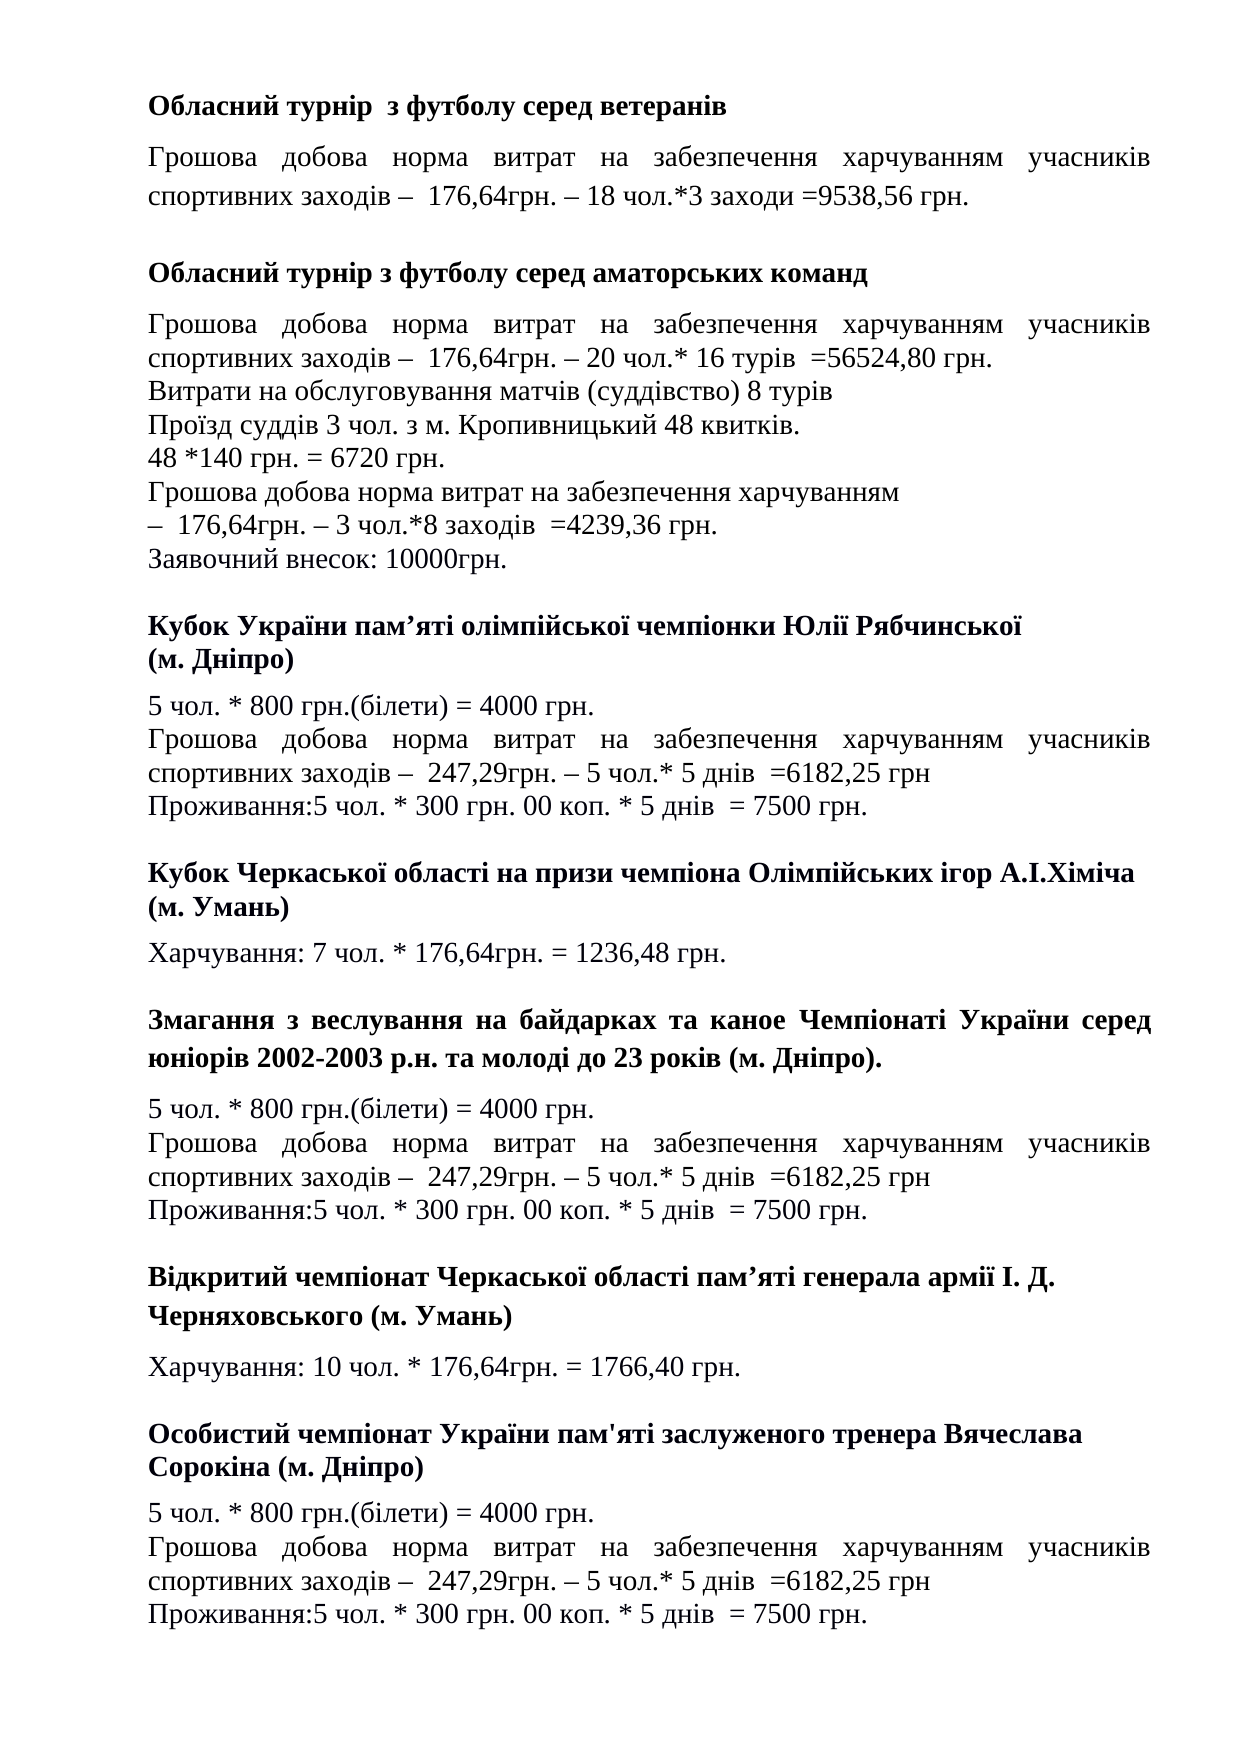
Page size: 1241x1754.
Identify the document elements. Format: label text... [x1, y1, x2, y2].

text Харчування: 10 чол. * 176,64грн. = 1766,40 грн. [148, 1349, 1152, 1382]
text Кубок Черкаської області на призи чемпіона Олімпійських ігор А.І.Хіміча (м. Умань) [148, 855, 1152, 922]
text Проживання:5 чол. * 300 грн. 00 коп. * 5 днів = 7500 грн. [148, 788, 1152, 822]
text Грошова добова норма витрат на забезпечення харчуванням учасників спортивних заходів – 247,29грн. – 5 чол.* 5 днів =6182,25 грн [148, 1529, 1152, 1596]
text Проїзд суддів 3 чол. з м. Кропивницький 48 квитків. [148, 407, 1152, 440]
text Проживання:5 чол. * 300 грн. 00 коп. * 5 днів = 7500 грн. [148, 1596, 1152, 1630]
text 5 чол. * 800 грн.(білети) = 4000 грн. [148, 1092, 1152, 1125]
text Кубок України пам’яті олімпійської чемпіонки Юлії Рябчинської (м. Дніпро) [148, 608, 1152, 675]
text Грошова добова норма витрат на забезпечення харчуванням учасників спортивних заходів – 176,64грн. – 20 чол.* 16 турів =56524,80 грн. [148, 306, 1152, 373]
text Проживання:5 чол. * 300 грн. 00 коп. * 5 днів = 7500 грн. [148, 1192, 1152, 1226]
text Витрати на обслуговування матчів (суддівство) 8 турів [148, 373, 1152, 407]
text Змагання з веслування на байдарках та каное Чемпіонаті України серед юніорів 2002-2003 р.н. та молоді до 23 років (м. Дніпро). [148, 1002, 1152, 1074]
text Грошова добова норма витрат на забезпечення харчуванням учасників спортивних заходів – 247,29грн. – 5 чол.* 5 днів =6182,25 грн [148, 1125, 1152, 1192]
text Особистий чемпіонат України пам'яті заслуженого тренера Вячеслава Сорокіна (м. Дніпро) [148, 1416, 1152, 1483]
text Відкритий чемпіонат Черкаської області пам’яті генерала армії І. Д. Черняховського (м. Умань) [148, 1259, 1152, 1331]
text Обласний турнір з футболу серед ветеранів [148, 88, 1152, 122]
text Харчування: 7 чол. * 176,64грн. = 1236,48 грн. [148, 935, 1152, 968]
text 5 чол. * 800 грн.(білети) = 4000 грн. [148, 1496, 1152, 1529]
text 48 *140 грн. = 6720 грн. [148, 440, 1152, 474]
text Грошова добова норма витрат на забезпечення харчуванням [148, 474, 1152, 507]
text Заявочний внесок: 10000грн. [148, 541, 1152, 574]
text – 176,64грн. – 3 чол.*8 заходів =4239,36 грн. [148, 507, 1152, 541]
text 5 чол. * 800 грн.(білети) = 4000 грн. [148, 688, 1152, 721]
text Грошова добова норма витрат на забезпечення харчуванням учасників спортивних заходів – 176,64грн. – 18 чол.*3 заходи =9538,56 грн. [148, 139, 1152, 212]
text Грошова добова норма витрат на забезпечення харчуванням учасників спортивних заходів – 247,29грн. – 5 чол.* 5 днів =6182,25 грн [148, 721, 1152, 788]
text Обласний турнір з футболу серед аматорських команд [148, 255, 1152, 289]
